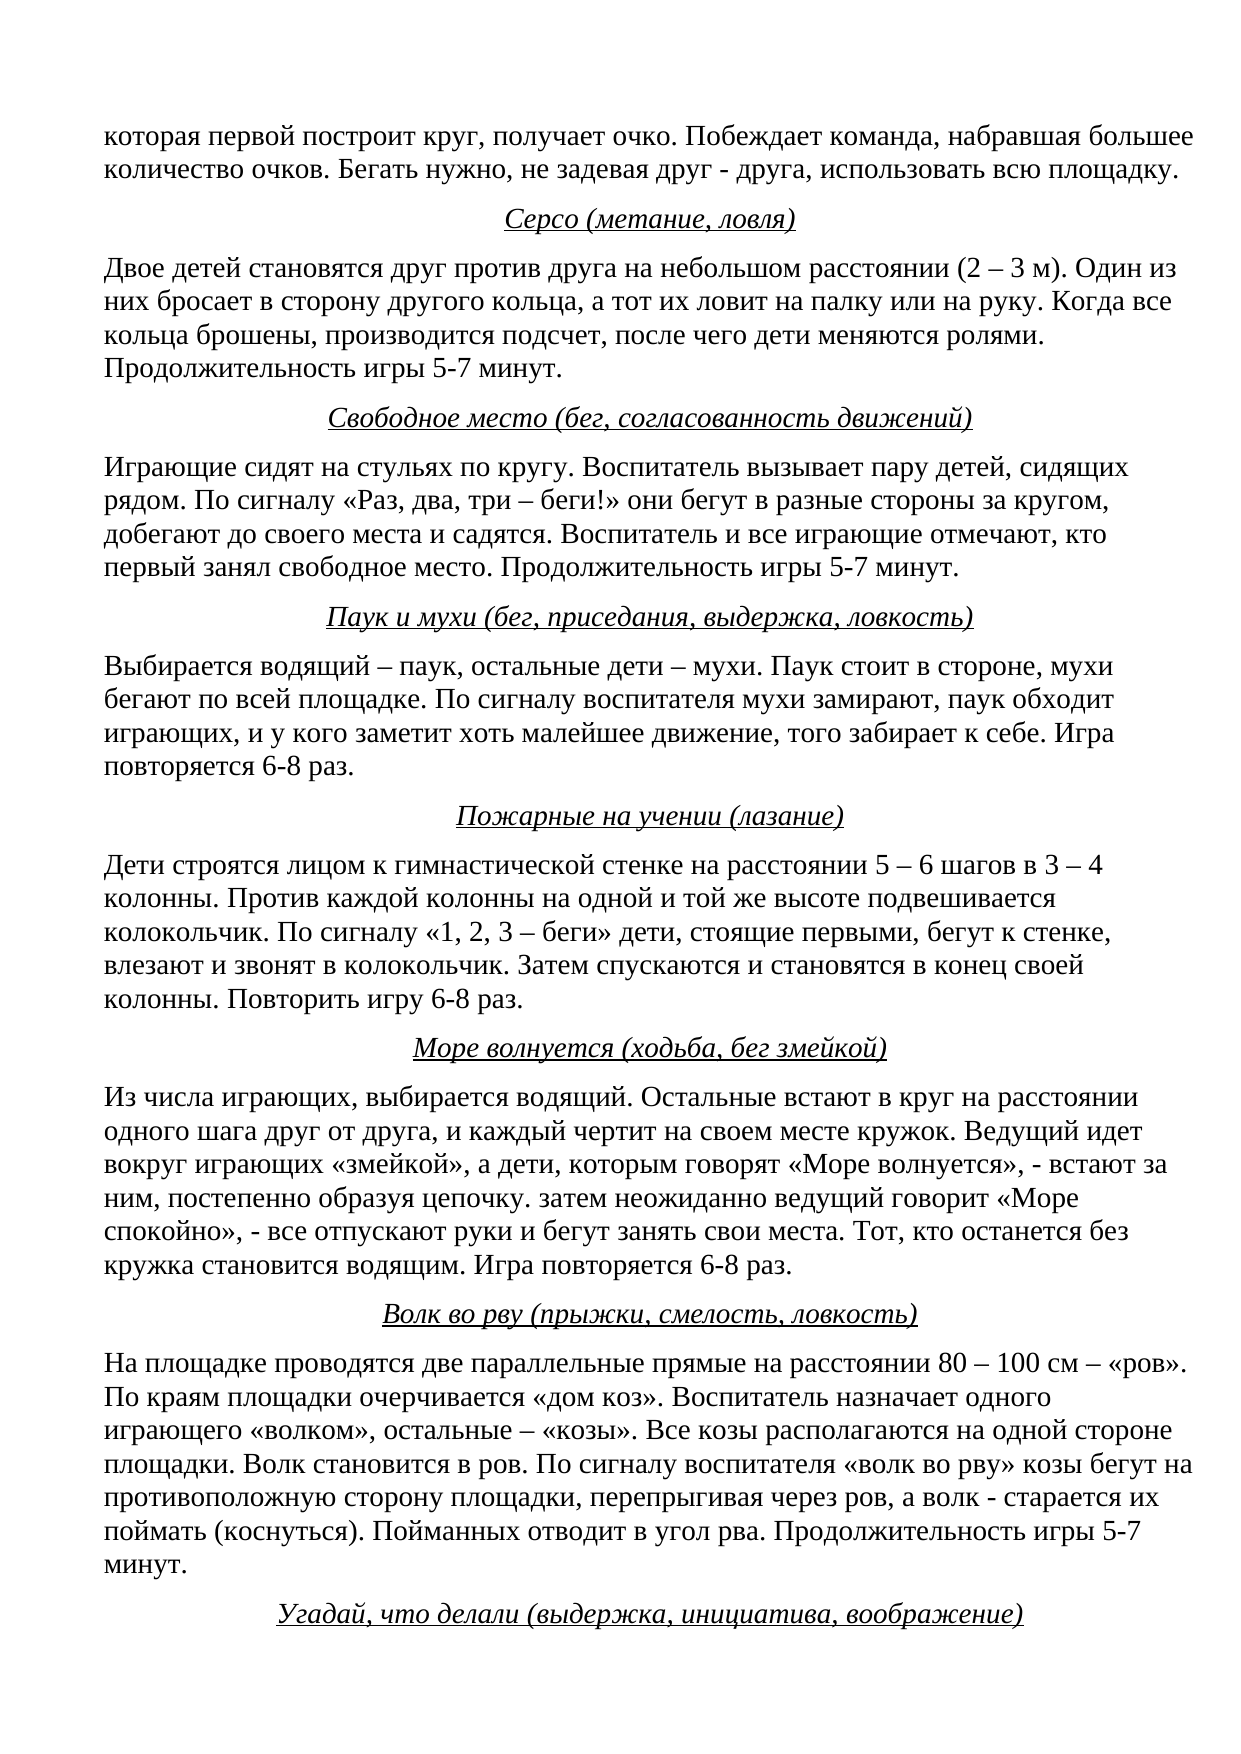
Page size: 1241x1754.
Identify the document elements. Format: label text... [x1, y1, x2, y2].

text Играющие сидят на стульях по кругу. Воспитатель вызывает пару детей, сидящих рядом. По сигналу «Раз, два, три – беги!» они бегут в разные стороны за кругом, добегают до своего места и садятся. Воспитатель и все играющие отмечают, кто первый занял свободное место. Продолжительность игры 5-7 минут. [103, 449, 1196, 583]
text Паук и мухи (бег, приседания, выдержка, ловкость) [103, 599, 1196, 632]
text Свободное место (бег, согласованность движений) [103, 400, 1196, 433]
text На площадке проводятся две параллельные прямые на расстоянии 80 – 100 см – «ров». По краям площадки очерчивается «дом коз». Воспитатель назначает одного играющего «волком», остальные – «козы». Все козы располагаются на одной стороне площадки. Волк становится в ров. По сигналу воспитателя «волк во рву» козы бегут на противоположную сторону площадки, перепрыгивая через ров, а волк - старается их поймать (коснуться). Пойманных отводит в угол рва. Продолжительность игры 5-7 минут. [103, 1345, 1196, 1580]
text Волк во рву (прыжки, смелость, ловкость) [103, 1296, 1196, 1330]
text Пожарные на учении (лазание) [103, 798, 1196, 831]
text Серсо (метание, ловля) [103, 201, 1196, 234]
text Дети строятся лицом к гимнастической стенке на расстоянии 5 – 6 шагов в 3 – 4 колонны. Против каждой колонны на одной и той же высоте подвешивается колокольчик. По сигналу «1, 2, 3 – беги» дети, стоящие первыми, бегут к стенке, влезают и звонят в колокольчик. Затем спускаются и становятся в конец своей колонны. Повторить игру 6-8 раз. [103, 847, 1196, 1014]
text Двое детей становятся друг против друга на небольшом расстоянии (2 – 3 м). Один из них бросает в сторону другого кольца, а тот их ловит на палку или на руку. Когда все кольца брошены, производится подсчет, после чего дети меняются ролями. Продолжительность игры 5-7 минут. [103, 250, 1196, 384]
text Море волнуется (ходьба, бег змейкой) [103, 1030, 1196, 1064]
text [103, 118, 1196, 185]
text Выбирается водящий – паук, остальные дети – мухи. Паук стоит в стороне, мухи бегают по всей площадке. По сигналу воспитателя мухи замирают, паук обходит играющих, и у кого заметит хоть малейшее движение, того забирает к себе. Игра повторяется 6-8 раз. [103, 648, 1196, 782]
text Угадай, что делали (выдержка, инициатива, воображение) [103, 1596, 1196, 1629]
text Из числа играющих, выбирается водящий. Остальные встают в круг на расстоянии одного шага друг от друга, и каждый чертит на своем месте кружок. Ведущий идет вокруг играющих «змейкой», а дети, которым говорят «Море волнуется», - встают за ним, постепенно образуя цепочку. затем неожиданно ведущий говорит «Море спокойно», - все отпускают руки и бегут занять свои места. Тот, кто останется без кружка становится водящим. Игра повторяется 6-8 раз. [103, 1079, 1196, 1281]
